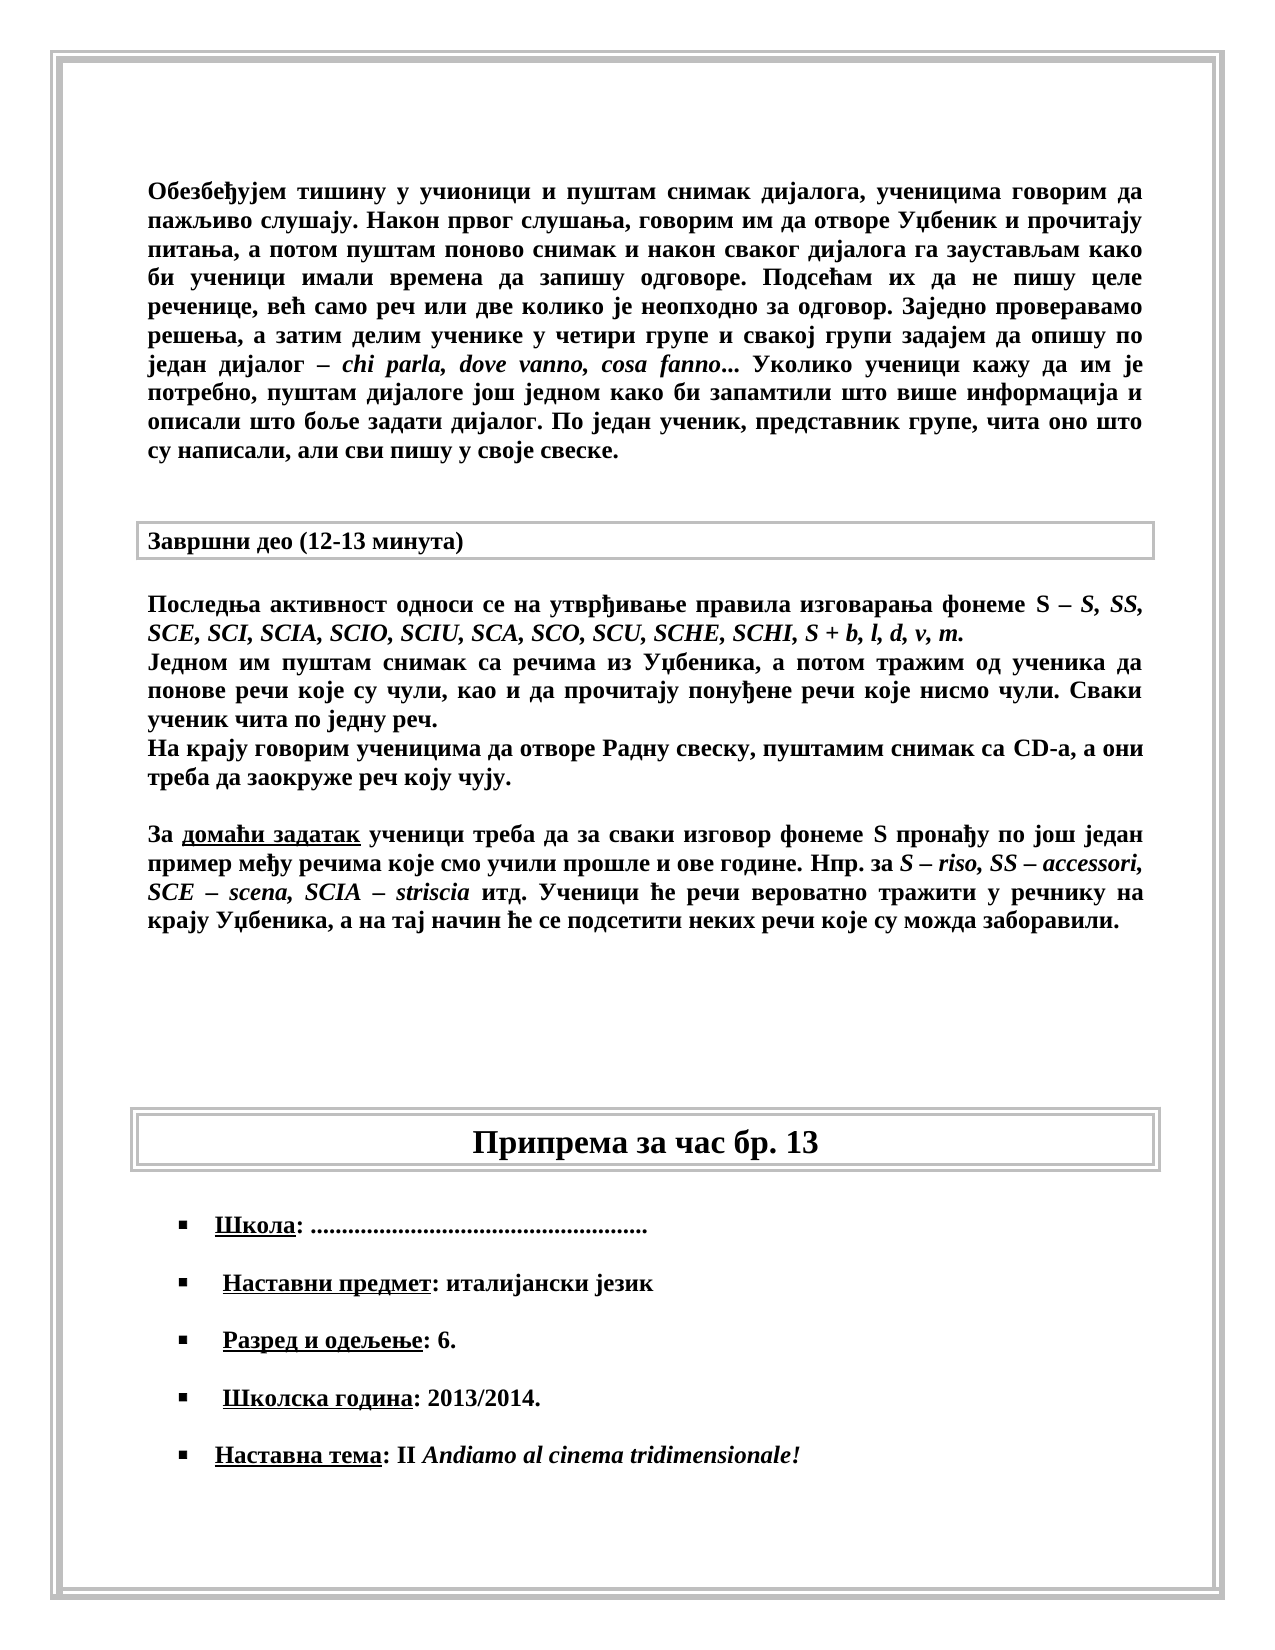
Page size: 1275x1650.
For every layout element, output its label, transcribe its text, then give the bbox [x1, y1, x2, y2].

text Завршни део (12-13 минута) [139, 524, 1152, 557]
text На крају говорим ученицима да отворе Радну свеску, пуштамим снимак са CD-а, а они треба да заокруже реч коју чују. [147, 733, 1144, 790]
list Разред и одељење: 6. [177, 1325, 1144, 1354]
list Наставни предмет: италијански језик [177, 1268, 1144, 1297]
text Обезбеђујем тишину у учионици и пуштам снимак дијалога, ученицима говорим да пажљиво слушају. Након првог слушања, говорим им да отворе Уџбеник и прочитају питања, а потом пуштам поново снимак и након сваког дијалога га заустављам како би ученици имали времена да запишу одговоре. Подсећам их да не пишу целе реченице, већ само реч или две колико је неопходно за одговор. Заједно проверавамо решења, а затим делим ученике у четири групе и свакој групи задајем да опишу по један дијалог – chi parla, dove vanno, cosa fanno... Уколико ученици кажу да им је потребно, пуштам дијалоге још једном како би запамтили што више информација и описали што боље задати дијалог. По један ученик, представник групе, чита оно што су написали, али сви пишу у своје свеске. [147, 176, 1144, 464]
list Школска година: 2013/2014. [177, 1383, 1144, 1412]
text Припрема за час бр. 13 [133, 1110, 1158, 1169]
list Наставна тема: II Andiamo al cinema tridimensionale! [177, 1440, 1144, 1469]
text За домаћи задатак ученици треба да за сваки изговор фонеме S пронађу по још један пример међу речима које смо учили прошле и ове године. Нпр. за S – riso, SS – accessori, SCE – scena, SCIA – striscia итд. Ученици ће речи вероватно тражити у речнику на крају Уџбеника, а на тај начин ће се подсетити неких речи које су можда заборавили. [147, 819, 1144, 934]
text Последња активност односи се на утврђивање правила изговарања фонеме S – S, SS, SCE, SCI, SCIA, SCIO, SCIU, SCA, SCO, SCU, SCHE, SCHI, S + b, l, d, v, m. [147, 589, 1144, 647]
text Једном им пуштам снимак са речима из Уџбеника, а потом тражим од ученика да понове речи које су чули, као и да прочитају понуђене речи које нисмо чули. Сваки ученик чита по једну реч. [147, 647, 1144, 733]
list Школа: ...................................................... [177, 1210, 1144, 1239]
